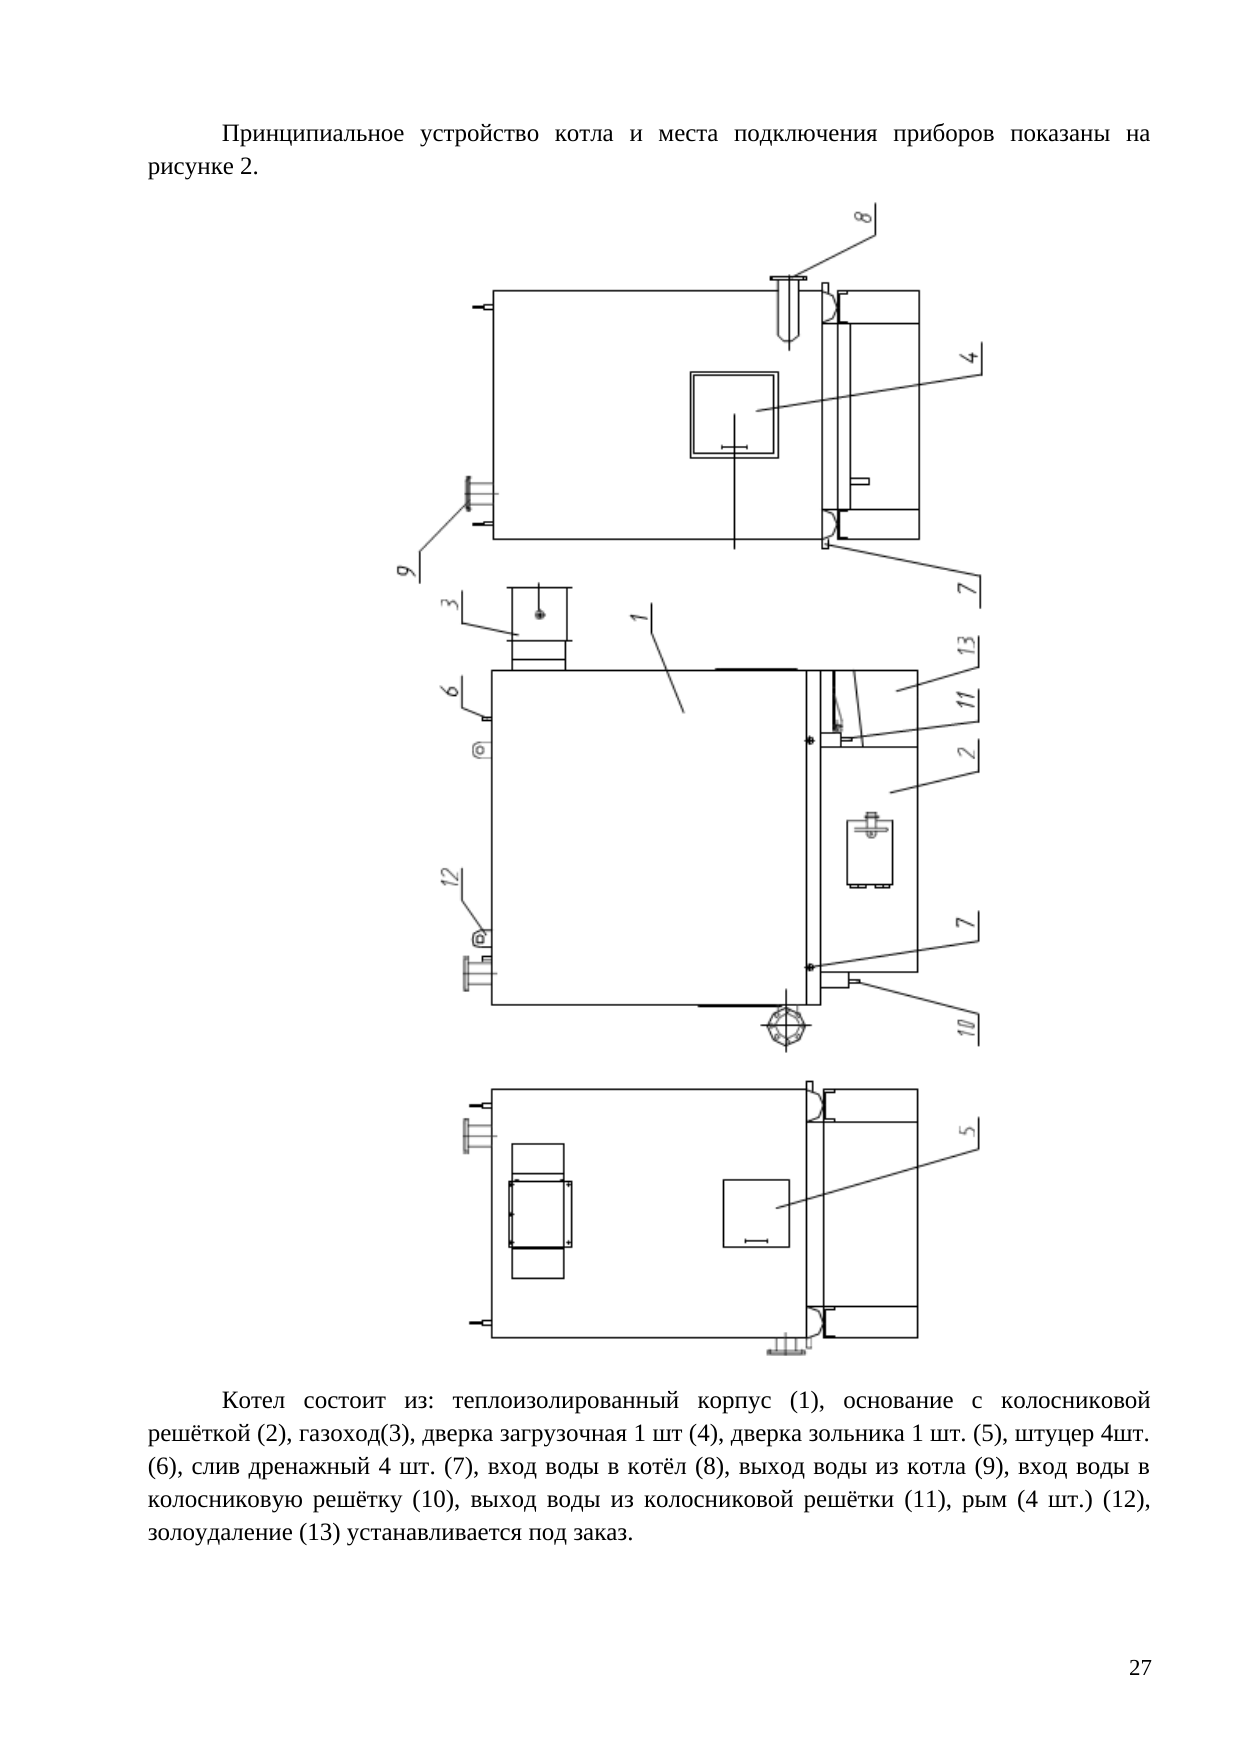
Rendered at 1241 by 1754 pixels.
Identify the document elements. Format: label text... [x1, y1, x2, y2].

text Принципиальное устройство котла и места подключения приборов показаны на рисунке 2. [148, 118, 1152, 180]
text Котел состоит из: теплоизолированный корпус (1), основание с колосниковой решёткой (2), газоход(3), дверка загрузочная 1 шт (4), дверка зольника 1 шт. (5), штуцер 4шт. (6), слив дренажный 4 шт. (7), вход воды в котёл (8), выход воды из котла (9), вход воды в колосниковую решётку (10), выход воды из колосниковой решётки (11), рым (4 шт.) (12), золоудаление (13) устанавливается под заказ. [148, 1385, 1152, 1546]
picture [352, 184, 1022, 1381]
